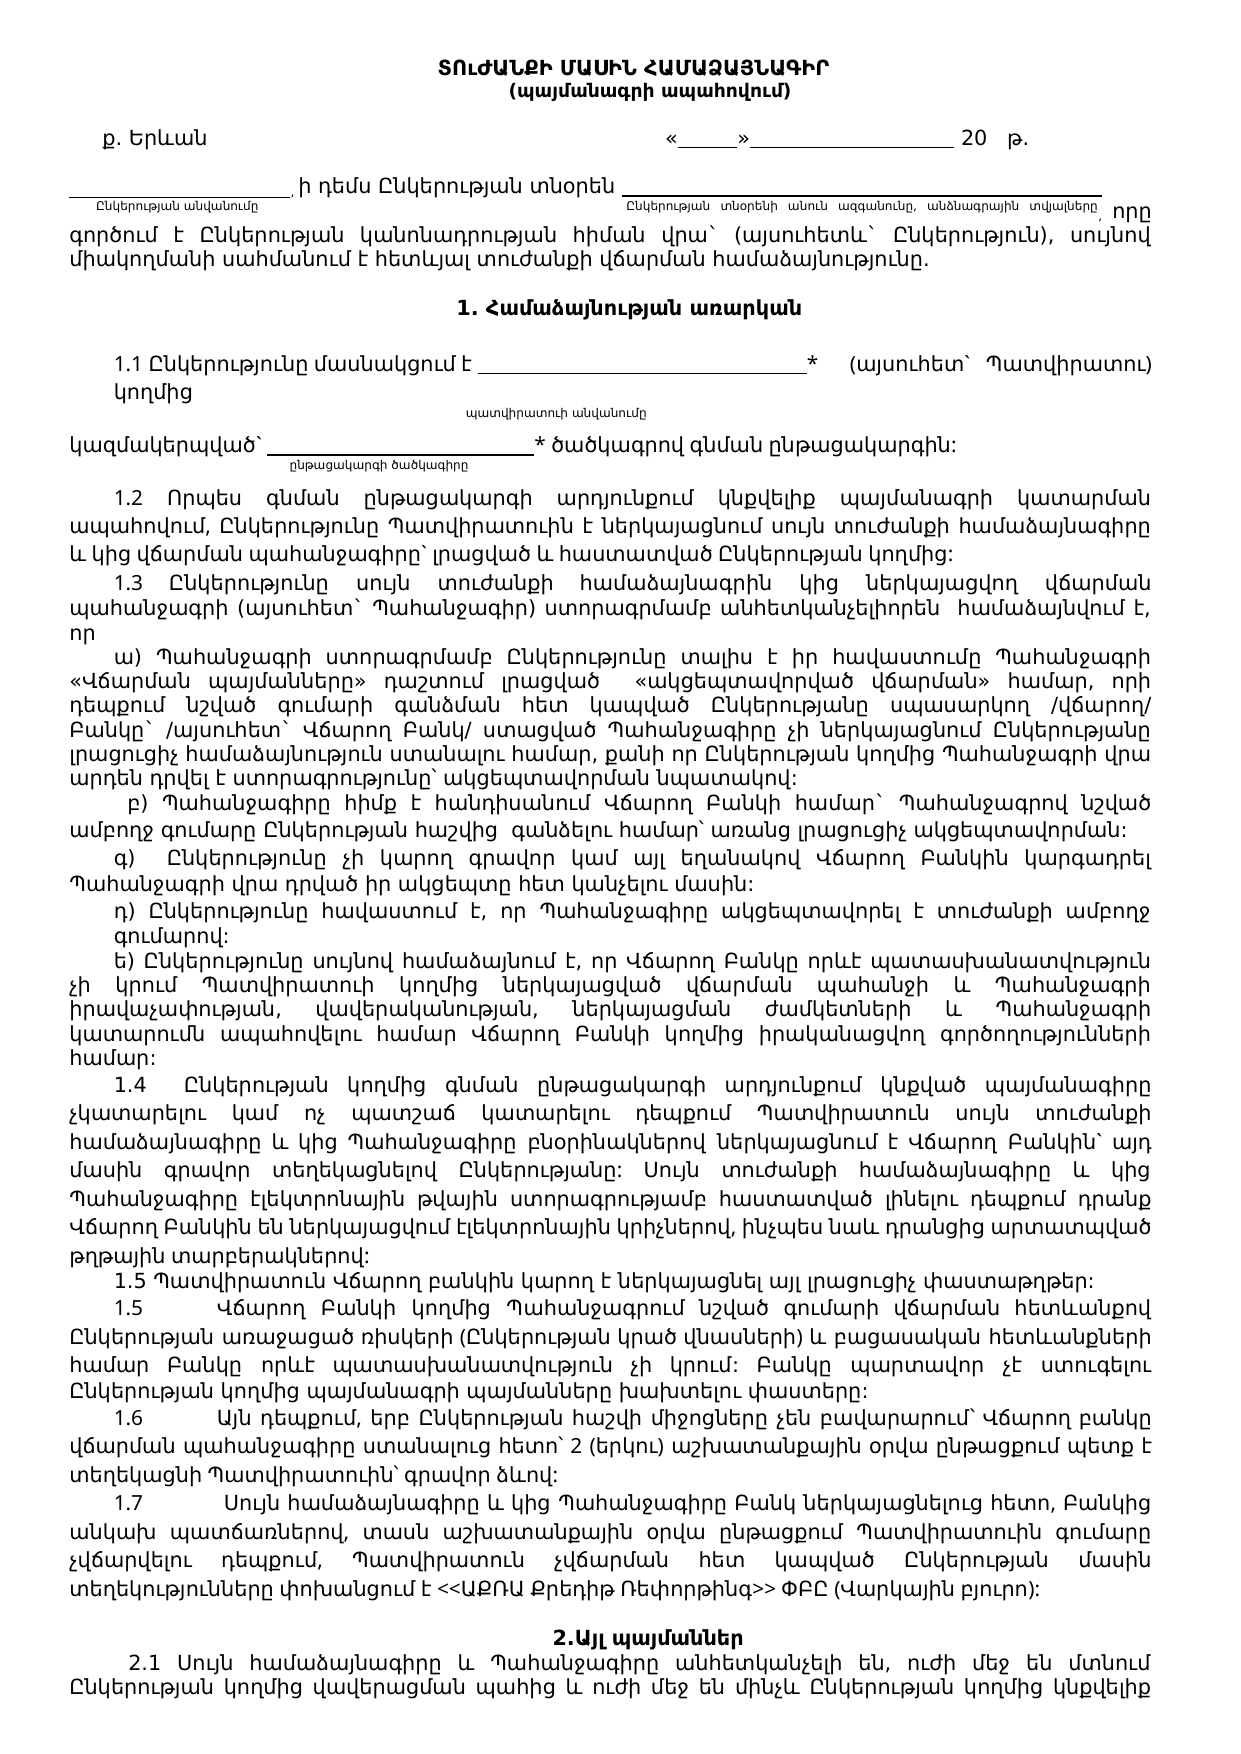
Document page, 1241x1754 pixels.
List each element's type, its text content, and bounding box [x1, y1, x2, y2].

text ա) Պահանջագրի ստորագրմամբ Ընկերությունը տալիս է իր հավաստումը Պահանջագրի «Վճարման պայմանները» դաշտում լրացված «ակցեպտավորված վճարման» համար, որի դեպքում նշված գումարի գանձման հետ կապված Ընկերությանը սպասարկող /վճարող/ Բանկը` /այսուհետ` Վճարող Բանկ/ ստացված Պահանջագիրը չի ներկայացնում Ընկերությանը լրացուցիչ համաձայնություն ստանալու համար, քանի որ Ընկերության կողմից Պահանջագրի վրա արդեն դրվել է ստորագրությունը՝ ակցեպտավորման նպատակով: [69, 645, 1152, 791]
text ընթացակարգի ծածկագիրը [113, 458, 1152, 483]
text Ընկերության անվանումը Ընկերության տնօրենի անուն ազգանունը, անձնագրային տվյալները, որը գործում է Ընկերության կանոնադրության հիման վրա` (այսուհետև` Ընկերություն), սույնով միակողմանի սահմանում է հետևյալ տուժանքի վճարման համաձայնությունը. [69, 199, 1152, 272]
text 1.4 Ընկերության կողմից գնման ընթացակարգի արդյունքում կնքված պայմանագիրը չկատարելու կամ ոչ պատշաճ կատարելու դեպքում Պատվիրատուն սույն տուժանքի համաձայնագիրը և կից Պահանջագիրը բնօրինակներով ներկայացնում է Վճարող Բանկին` այդ մասին գրավոր տեղեկացնելով Ընկերությանը: Սույն տուժանքի համաձայնագիրը և կից Պահանջագիրը էլեկտրոնային թվային ստորագրությամբ հաստատված լինելու դեպքում դրանք Վճարող Բանկին են ներկայացվում էլեկտրոնային կրիչներով, ինչպես նաև դրանցից արտատպված թղթային տարբերակներով: [69, 1070, 1152, 1269]
list Վճարող Բանկի կողմից Պահանջագրում նշված գումարի վճարման հետևանքով Ընկերության առաջացած ռիսկերի (Ընկերության կրած վնասների) և բացասական հետևանքների համար Բանկը որևէ պատասխանատվություն չի կրում: Բանկը պարտավոր չէ ստուգելու Ընկերության կողմից պայմանագրի պայմանները խախտելու փաստերը: [69, 1293, 1152, 1403]
text 1.5 Պատվիրատուն Վճարող բանկին կարող է ներկայացնել այլ լրացուցիչ փաստաթղթեր: [113, 1269, 1152, 1293]
text ք. Երևան « » 20 թ. [69, 126, 1152, 150]
text 1.2 Որպես գնման ընթացակարգի արդյունքում կնքվելիք պայմանագրի կատարման ապահովում, Ընկերությունը Պատվիրատուին է ներկայացնում սույն տուժանքի համաձայնագիրը և կից վճարման պահանջագիրը` լրացված և հաստատված Ընկերության կողմից: [69, 483, 1152, 568]
list Սույն համաձայնագիրը և կից Պահանջագիրը Բանկ ներկայացնելուց հետո, Բանկից անկախ պատճառներով, տասն աշխատանքային օրվա ընթացքում Պատվիրատուին գումարը չվճարվելու դեպքում, Պատվիրատուն չվճարման հետ կապված Ընկերության մասին տեղեկությունները փոխանցում է <<ԱՔՌԱ Քրեդիթ Ռեփորթինգ>> ՓԲԸ (Վարկային բյուրո): [69, 1488, 1152, 1602]
list Այն դեպքում, երբ Ընկերության հաշվի միջոցները չեն բավարարում՝ Վճարող բանկը վճարման պահանջագիրը ստանալուց հետո՝ 2 (երկու) աշխատանքային օրվա ընթացքում պետք է տեղեկացնի Պատվիրատուին՝ գրավոր ձևով: [69, 1403, 1152, 1488]
text կազմակերպված` * ծածկագրով գնման ընթացակարգին: [69, 430, 1152, 458]
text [69, 1651, 1152, 1699]
text 1.1 Ընկերությունը մասնակցում է * (այսուհետ` Պատվիրատու) կողմից [113, 349, 1152, 406]
text գ) Ընկերությունը չի կարող գրավոր կամ այլ եղանակով Վճարող Բանկին կարգադրել Պահանջագրի վրա դրված իր ակցեպտը հետ կանչելու մասին: [69, 843, 1152, 896]
text 2.Այլ պայմաններ [144, 1626, 1152, 1651]
text , ի դեմս Ընկերության տնօրեն [69, 174, 1152, 199]
text պատվիրատուի անվանումը [113, 406, 1152, 430]
text ե) Ընկերությունը սույնով համաձայնում է, որ Վճարող Բանկը որևէ պատասխանատվություն չի կրում Պատվիրատուի կողմից ներկայացված վճարման պահանջի և Պահանջագրի իրավաչափության, վավերականության, ներկայացման ժամկետների և Պահանջագրի կատարումն ապահովելու համար Վճարող Բանկի կողմից իրականացվող գործողությունների համար: [69, 949, 1152, 1070]
text բ) Պահանջագիրը հիմք է հանդիսանում Վճարող Բանկի համար` Պահանջագրով նշված ամբողջ գումարը Ընկերության հաշվից գանձելու համար՝ առանց լրացուցիչ ակցեպտավորման: [69, 791, 1152, 843]
text դ) Ընկերությունը հավաստում է, որ Պահանջագիրը ակցեպտավորել է տուժանքի ամբողջ գումարով: [113, 896, 1152, 949]
text 1.3 Ընկերությունը սույն տուժանքի համաձայնագրին կից ներկայացվող վճարման պահանջագրի (այսուհետ` Պահանջագիր) ստորագրմամբ անհետկանչելիորեն համաձայնվում է, որ [69, 568, 1152, 645]
text ՏՈւԺԱՆՔԻ ՄԱՍԻՆ ՀԱՄԱՁԱՅՆԱԳԻՐ [69, 56, 1152, 80]
text 1. Համաձայնության առարկան [107, 296, 1152, 320]
text (պայմանագրի ապահովում) [69, 80, 1152, 102]
